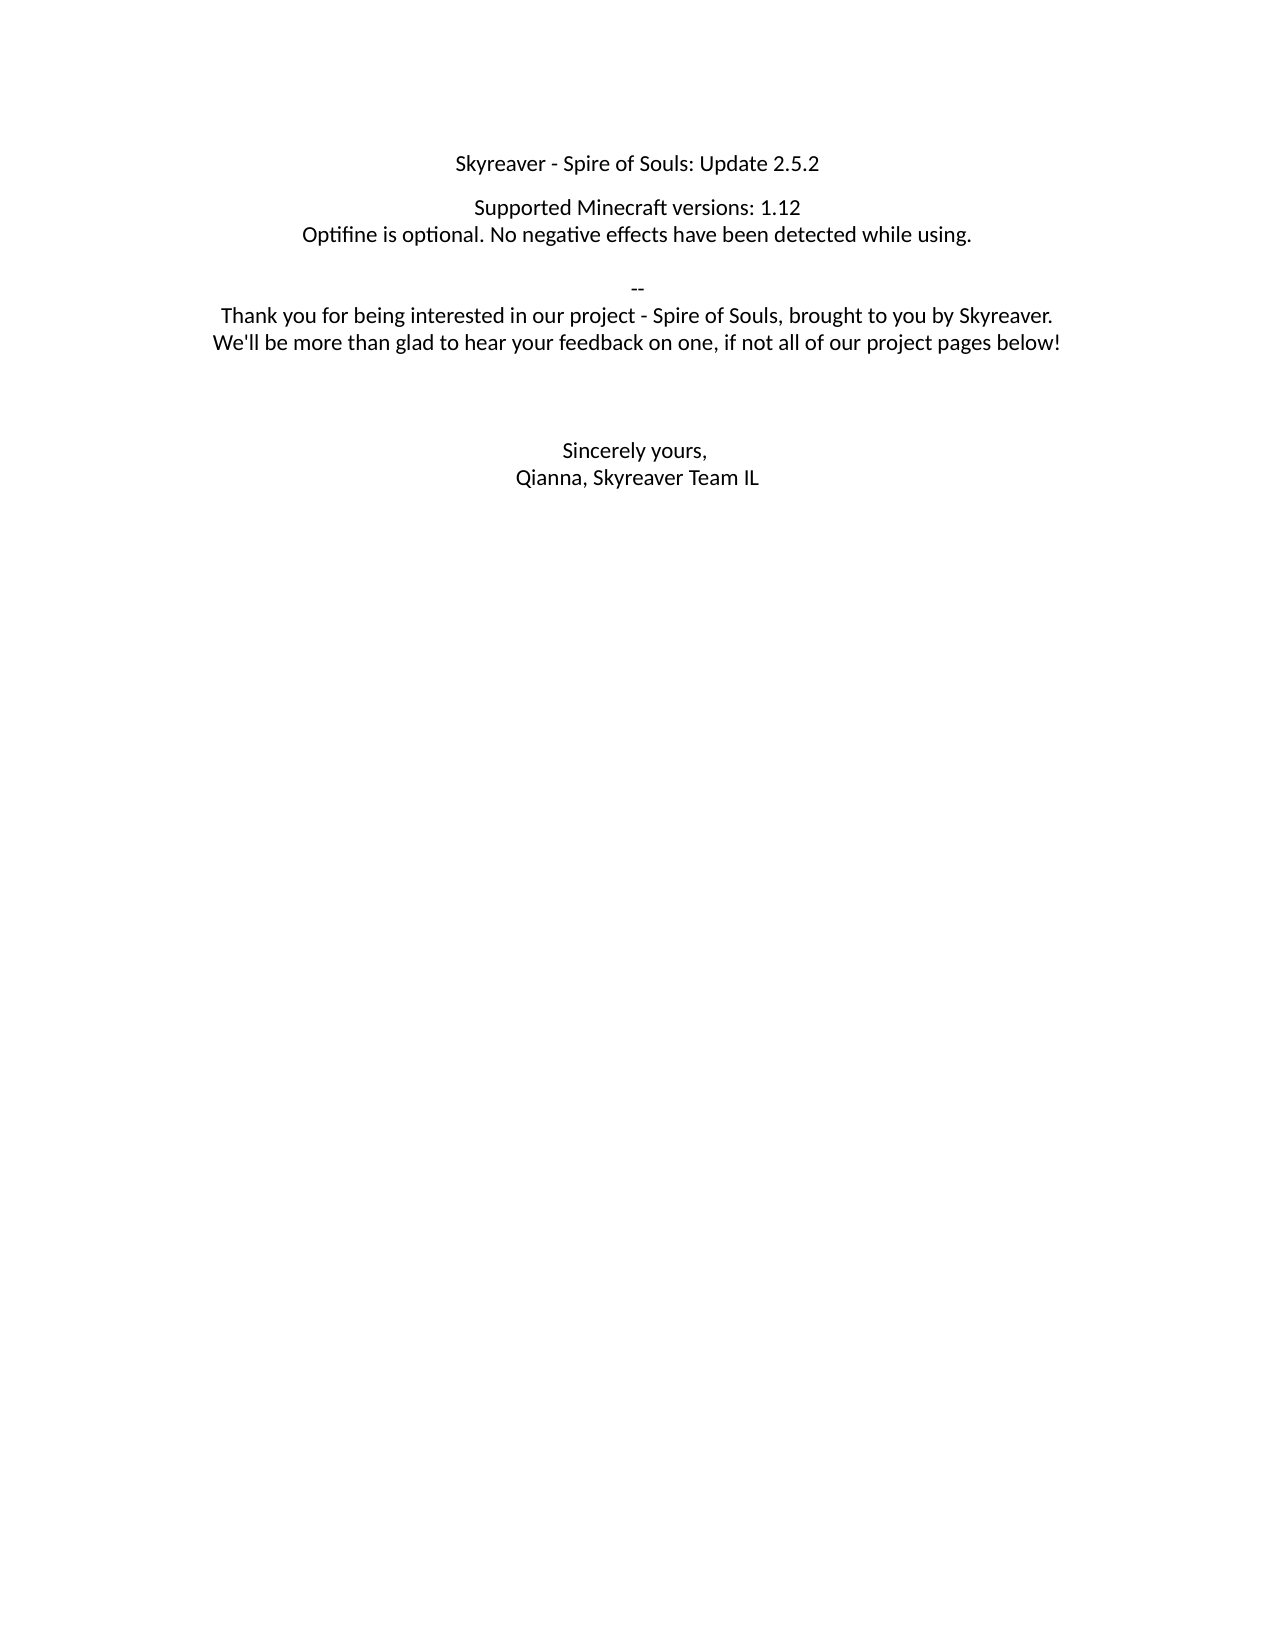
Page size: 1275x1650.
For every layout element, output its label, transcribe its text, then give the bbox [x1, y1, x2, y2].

text Supported Minecraft versions: 1.12 Optifine is optional. No negative effects have been detected while using. -- Thank you for being interested in our project - Spire of Souls, brought to you by Skyreaver. We'll be more than glad to hear your feedback on one, if not all of our project pages below! Sincerely yours, Qianna, Skyreaver Team IL [150, 194, 1125, 490]
text Skyreaver - Spire of Souls: Update 2.5.2 [150, 150, 1125, 177]
